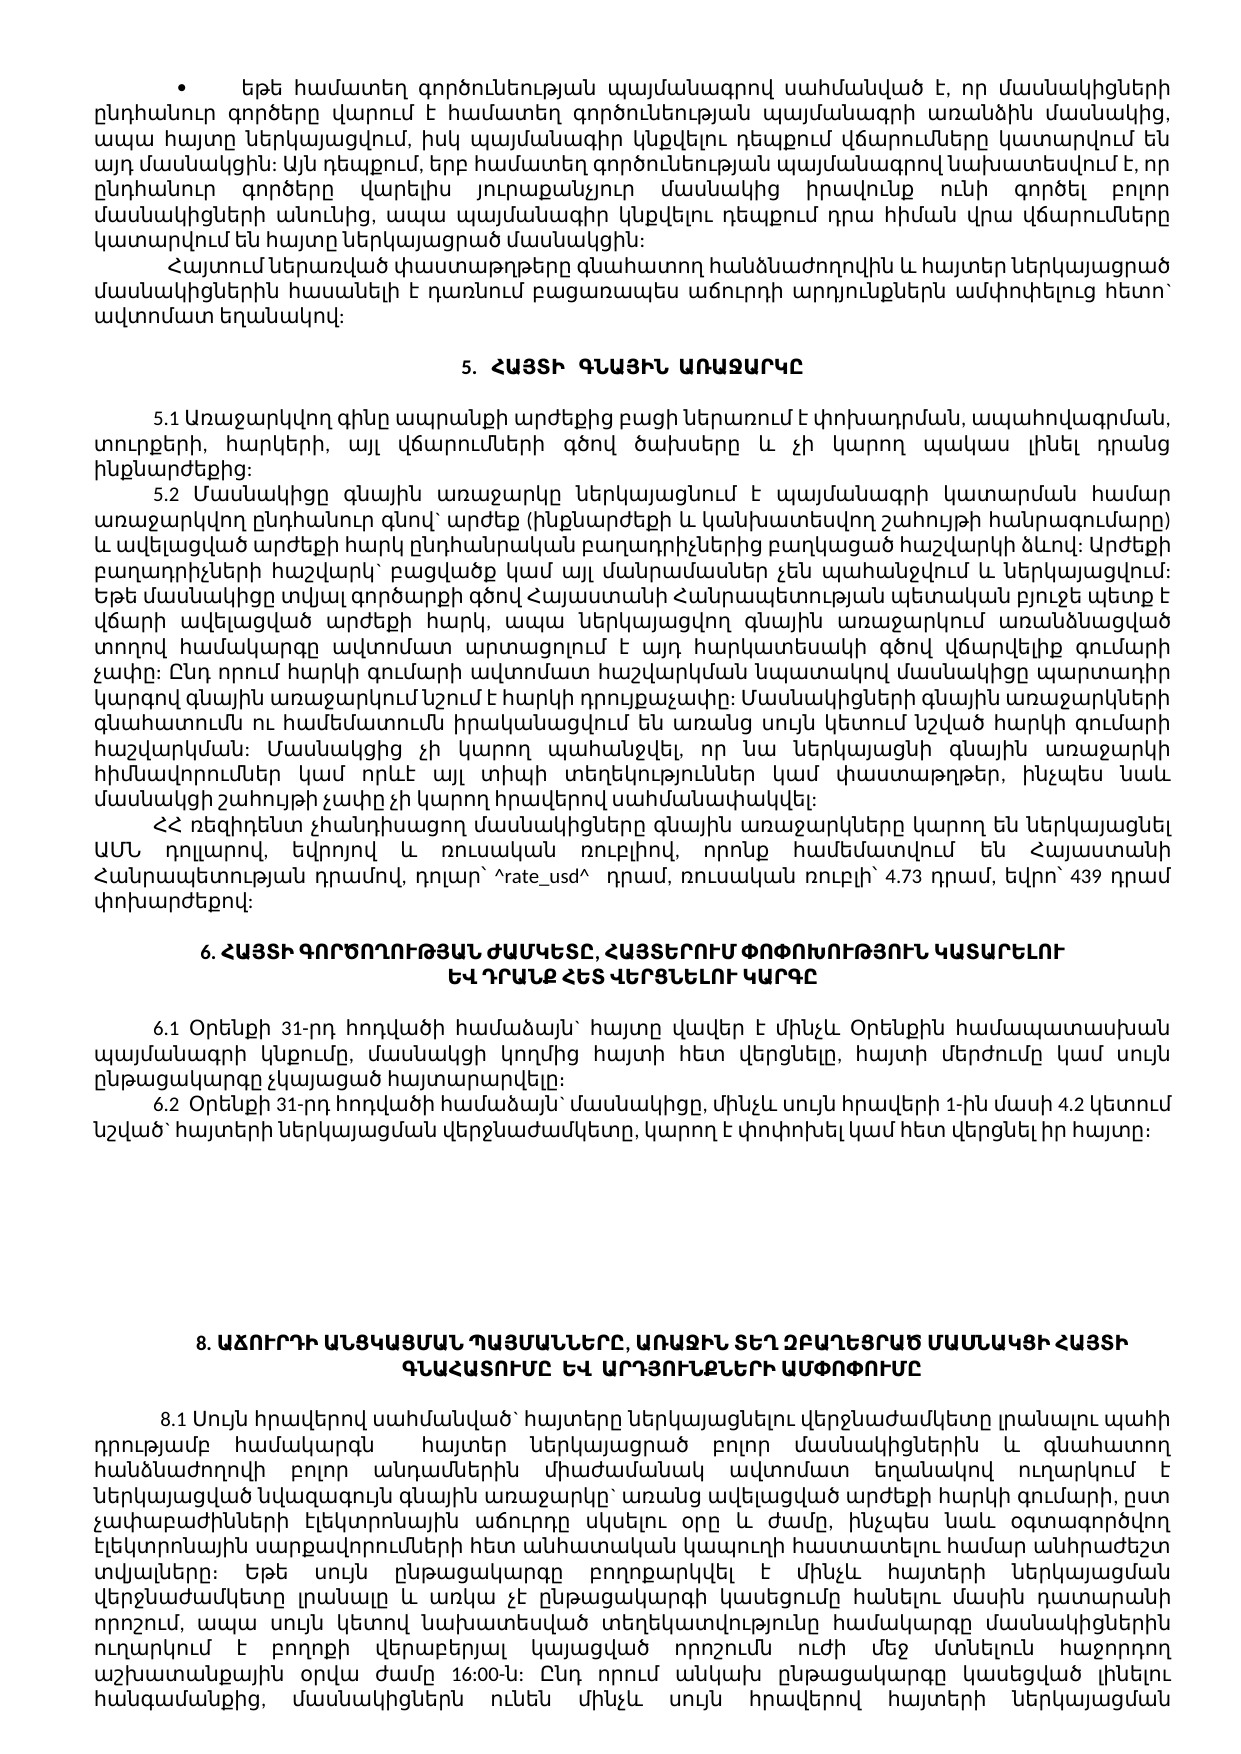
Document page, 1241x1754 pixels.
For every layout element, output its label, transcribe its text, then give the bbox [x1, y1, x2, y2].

list եթե համատեղ գործունեության պայմանագրով սահմանված է, որ մասնակիցների ընդհանուր գործերը վարում է համատեղ գործունեության պայմանագրի առանձին մասնակից, ապա հայտը ներկայացվում, իսկ պայմանագիր կնքվելու դեպքում վճարումները կատարվում են այդ մասնակցին: Այն դեպքում, երբ համատեղ գործունեության պայմանագրով նախատեսվում է, որ ընդհանուր գործերը վարելիս յուրաքանչյուր մասնակից իրավունք ունի գործել բոլոր մասնակիցների անունից, ապա պայմանագիր կնքվելու դեպքում դրա հիման վրա վճարումները կատարվում են հայտը ներկայացրած մասնակցին: [94, 75, 1171, 253]
text 5.2 Մասնակիցը գնային առաջարկը ներկայացնում է պայմանագրի կատարման համար առաջարկվող ընդհանուր գնով` արժեք (ինքնարժեքի և կանխատեսվող շահույթի հանրագումարը) և ավելացված արժեքի հարկ ընդհանրական բաղադրիչներից բաղկացած հաշվարկի ձևով: Արժեքի բաղադրիչների հաշվարկ` բացվածք կամ այլ մանրամասներ չեն պահանջվում և ներկայացվում: Եթե մասնակիցը տվյալ գործարքի գծով Հայաստանի Հանրապետության պետական բյուջե պետք է վճարի ավելացված արժեքի հարկ, ապա ներկայացվող գնային առաջարկում առանձնացված տողով համակարգը ավտոմատ արտացոլում է այդ հարկատեսակի գծով վճարվելիք գումարի չափը: Ընդ որում հարկի գումարի ավտոմատ հաշվարկման նպատակով մասնակիցը պարտադիր կարգով գնային առաջարկում նշում է հարկի դրույքաչափը: Մասնակիցների գնային առաջարկների գնահատումն ու համեմատումն իրականացվում են առանց սույն կետում նշված հարկի գումարի հաշվարկման: Մասնակցից չի կարող պահանջվել, որ նա ներկայացնի գնային առաջարկի հիմնավորումներ կամ որևէ այլ տիպի տեղեկություններ կամ փաստաթղթեր, ինչպես նաև մասնակցի շահույթի չափը չի կարող հրավերով սահմանափակվել: [94, 482, 1171, 812]
text 6. ՀԱՅՏԻ ԳՈՐԾՈՂՈՒԹՅԱՆ ԺԱՄԿԵՏԸ, ՀԱՅՏԵՐՈՒՄ ՓՈՓՈԽՈՒԹՅՈՒՆ ԿԱՏԱՐԵԼՈՒ [94, 939, 1171, 964]
text 6.2 Օրենքի 31-րդ հոդվածի համաձայն` մասնակիցը, մինչև սույն հրավերի 1-ին մասի 4.2 կետում նշված` հայտերի ներկայացման վերջնաժամկետը, կարող է փոփոխել կամ հետ վերցնել իր հայտը։ [94, 1092, 1171, 1142]
text 8. ԱՃՈՒՐԴԻ ԱՆՑԿԱՑՄԱՆ ՊԱՅՄԱՆՆԵՐԸ, ԱՌԱՋԻՆ ՏԵՂ ԶԲԱՂԵՑՐԱԾ ՄԱՍՆԱԿՑԻ ՀԱՅՏԻ [94, 1330, 1171, 1356]
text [94, 1407, 1171, 1712]
text ՀՀ ռեզիդենտ չհանդիսացող մասնակիցները գնային առաջարկները կարող են ներկայացնել ԱՄՆ դոլլարով, եվրոյով և ռուսական ռուբլիով, որոնք համեմատվում են Հայաստանի Հանրապետության դրամով, դոլար՝ ^rate_usd^ դրամ, ռուսական ռուբլի՝ 4.73 դրամ, եվրո՝ 439 դրամ փոխարժեքով: [94, 812, 1171, 914]
text 5. ՀԱՅՏԻ ԳՆԱՅԻՆ ԱՌԱՋԱՐԿԸ [94, 354, 1171, 380]
text 6.1 Օրենքի 31-րդ հոդվածի համաձայն` հայտը վավեր է մինչև Օրենքին համապատասխան պայմանագրի կնքումը, մասնակցի կողմից հայտի հետ վերցնելը, հայտի մերժումը կամ սույն ընթացակարգը չկայացած հայտարարվելը։ [94, 1015, 1171, 1092]
text ԵՎ ԴՐԱՆՔ ՀԵՏ ՎԵՐՑՆԵԼՈՒ ԿԱՐԳԸ [94, 964, 1171, 990]
text Հայտում ներառված փաստաթղթերը գնահատող հանձնաժողովին և հայտեր ներկայացրած մասնակիցներին հասանելի է դառնում բացառապես աճուրդի արդյունքներն ամփոփելուց հետո` ավտոմատ եղանակով: [94, 253, 1171, 329]
text 5.1 Առաջարկվող գինը ապրանքի արժեքից բացի ներառում է փոխադրման, ապահովագրման, տուրքերի, հարկերի, այլ վճարումների գծով ծախսերը և չի կարող պակաս լինել դրանց ինքնարժեքից: [94, 405, 1171, 482]
text ԳՆԱՀԱՏՈՒՄԸ ԵՎ ԱՐԴՅՈՒՆՔՆԵՐԻ ԱՄՓՈՓՈՒՄԸ [94, 1356, 1171, 1381]
